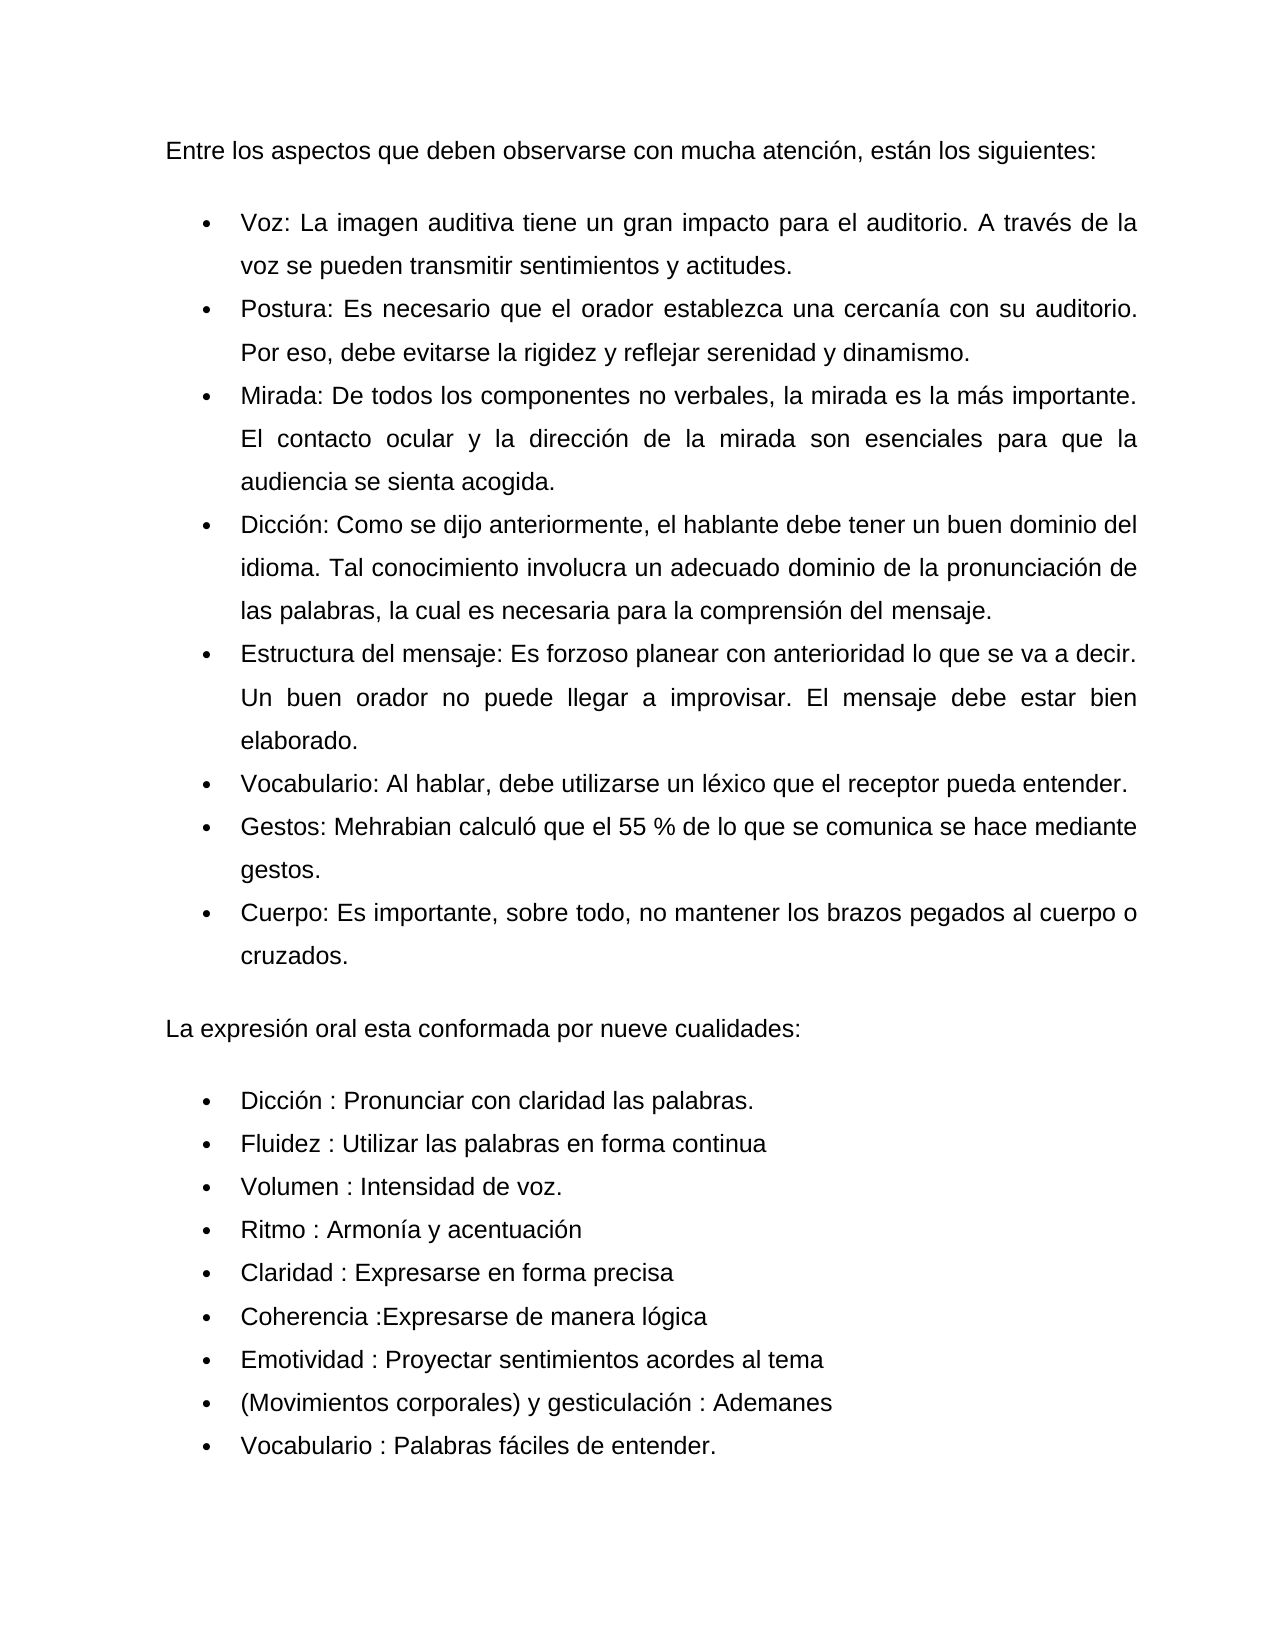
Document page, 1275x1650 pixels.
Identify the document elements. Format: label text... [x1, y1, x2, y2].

list Emotividad : Proyectar sentimientos acordes al tema [203, 1344, 1139, 1373]
list (Movimientos corporales) y gesticulación : Ademanes [203, 1388, 1139, 1416]
list Volumen : Intensidad de voz. [203, 1172, 1139, 1201]
list Vocabulario: Al hablar, debe utilizarse un léxico que el receptor pueda entender. [203, 769, 1139, 797]
list Claridad : Expresarse en forma precisa [203, 1258, 1139, 1287]
list Coherencia :Expresarse de manera lógica [203, 1301, 1139, 1330]
list Ritmo : Armonía y acentuación [203, 1215, 1139, 1244]
list Vocabulario : Palabras fáciles de entender. [203, 1431, 1139, 1459]
list Postura: Es necesario que el orador establezca una cercanía con su auditorio. Por eso, debe evitarse la rigidez y reflejar serenidad y dinamismo. [203, 294, 1139, 366]
list Estructura del mensaje: Es forzoso planear con anterioridad lo que se va a decir. Un buen orador no puede llegar a improvisar. El mensaje debe estar bien elaborado. [203, 639, 1139, 754]
list Dicción : Pronunciar con claridad las palabras. [203, 1086, 1139, 1114]
list Fluidez : Utilizar las palabras en forma continua [203, 1129, 1139, 1158]
list Voz: La imagen auditiva tiene un gran impacto para el auditorio. A través de la voz se pueden transmitir sentimientos y actitudes. [203, 208, 1139, 280]
text Entre los aspectos que deben observarse con mucha atención, están los siguientes: [165, 136, 1139, 164]
list Gestos: Mehrabian calculó que el 55 % de lo que se comunica se hace mediante gestos. [203, 812, 1139, 884]
list Dicción: Como se dijo anteriormente, el hablante debe tener un buen dominio del idioma. Tal conocimiento involucra un adecuado dominio de la pronunciación de las palabras, la cual es necesaria para la comprensión del mensaje. [203, 510, 1139, 625]
text La expresión oral esta conformada por nueve cualidades: [165, 1013, 1139, 1042]
list Cuerpo: Es importante, sobre todo, no mantener los brazos pegados al cuerpo o cruzados. [203, 898, 1139, 970]
list Mirada: De todos los componentes no verbales, la mirada es la más importante. El contacto ocular y la dirección de la mirada son esenciales para que la audiencia se sienta acogida. [203, 381, 1139, 496]
